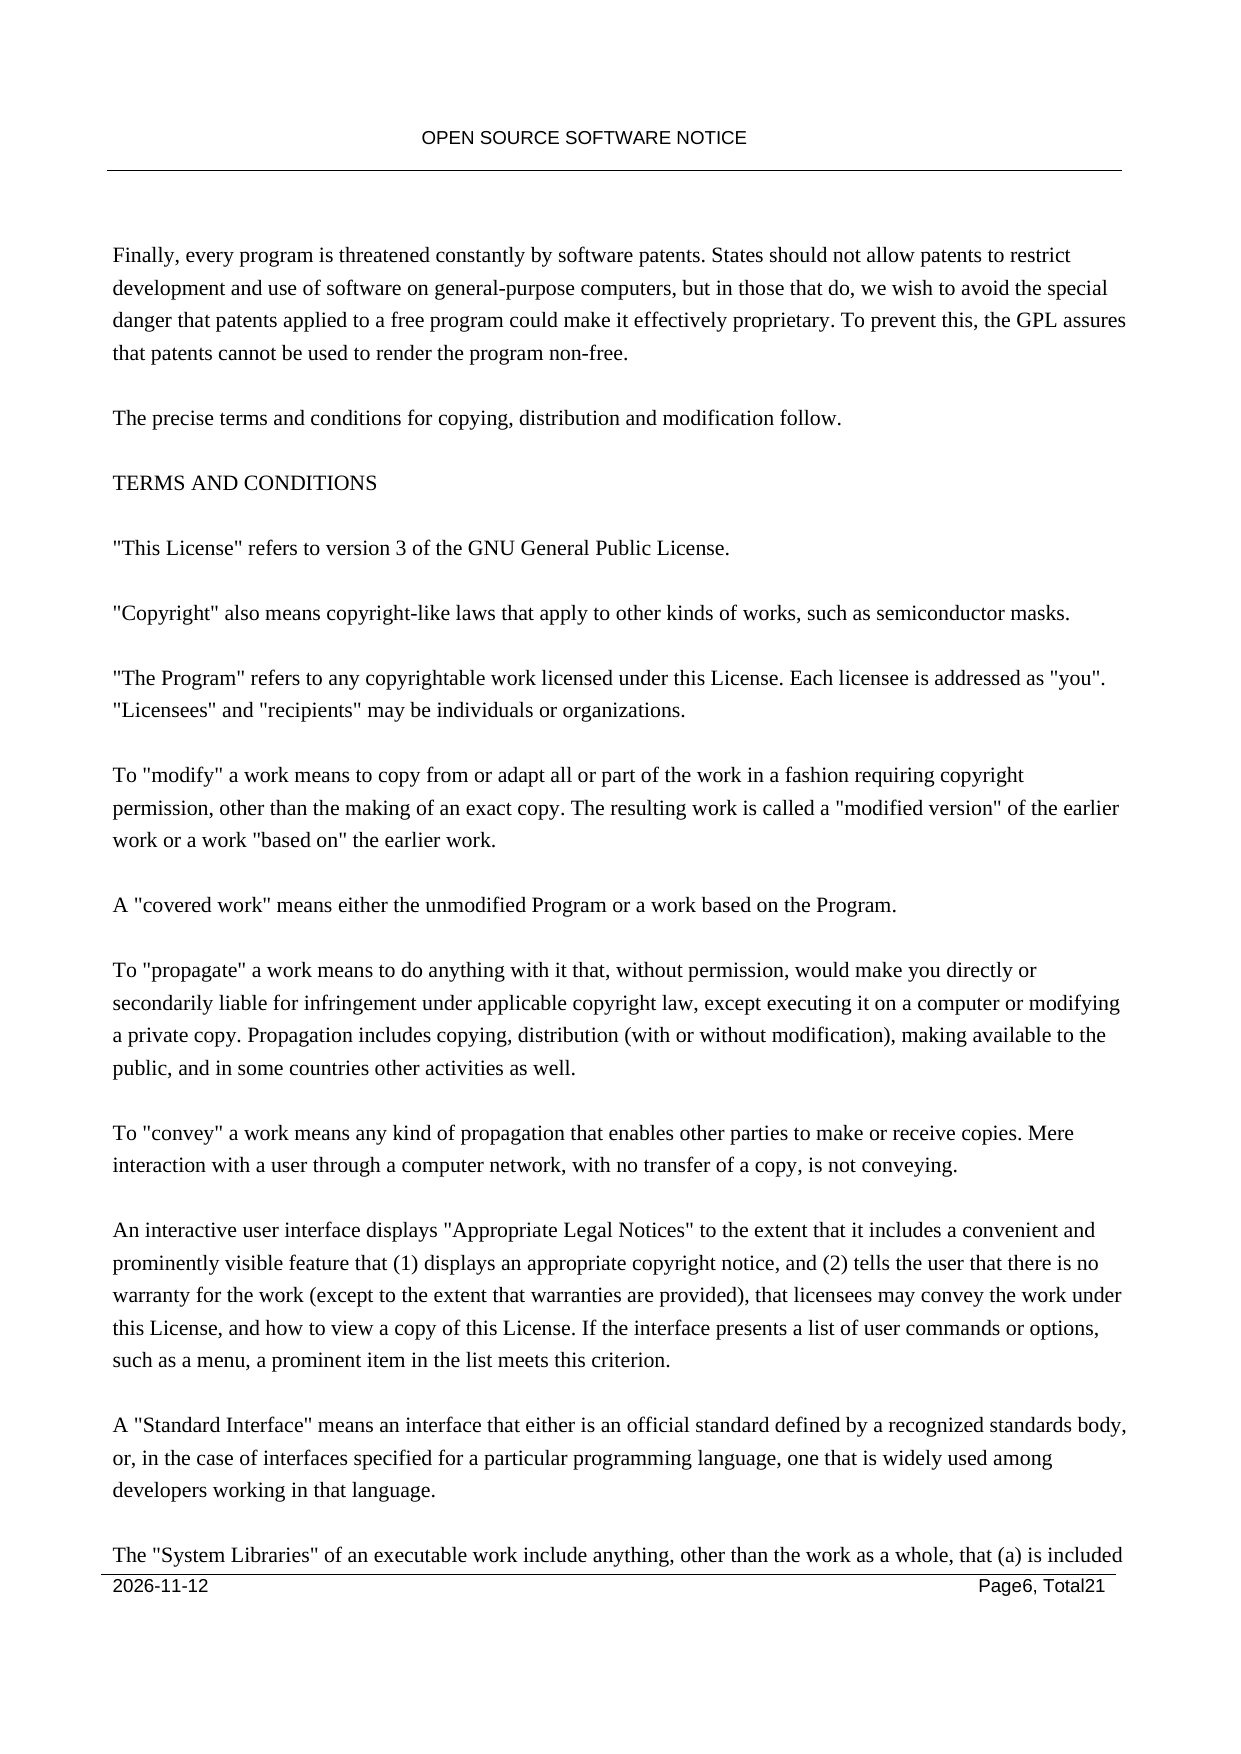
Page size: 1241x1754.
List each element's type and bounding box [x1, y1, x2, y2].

text [112, 206, 1128, 1571]
